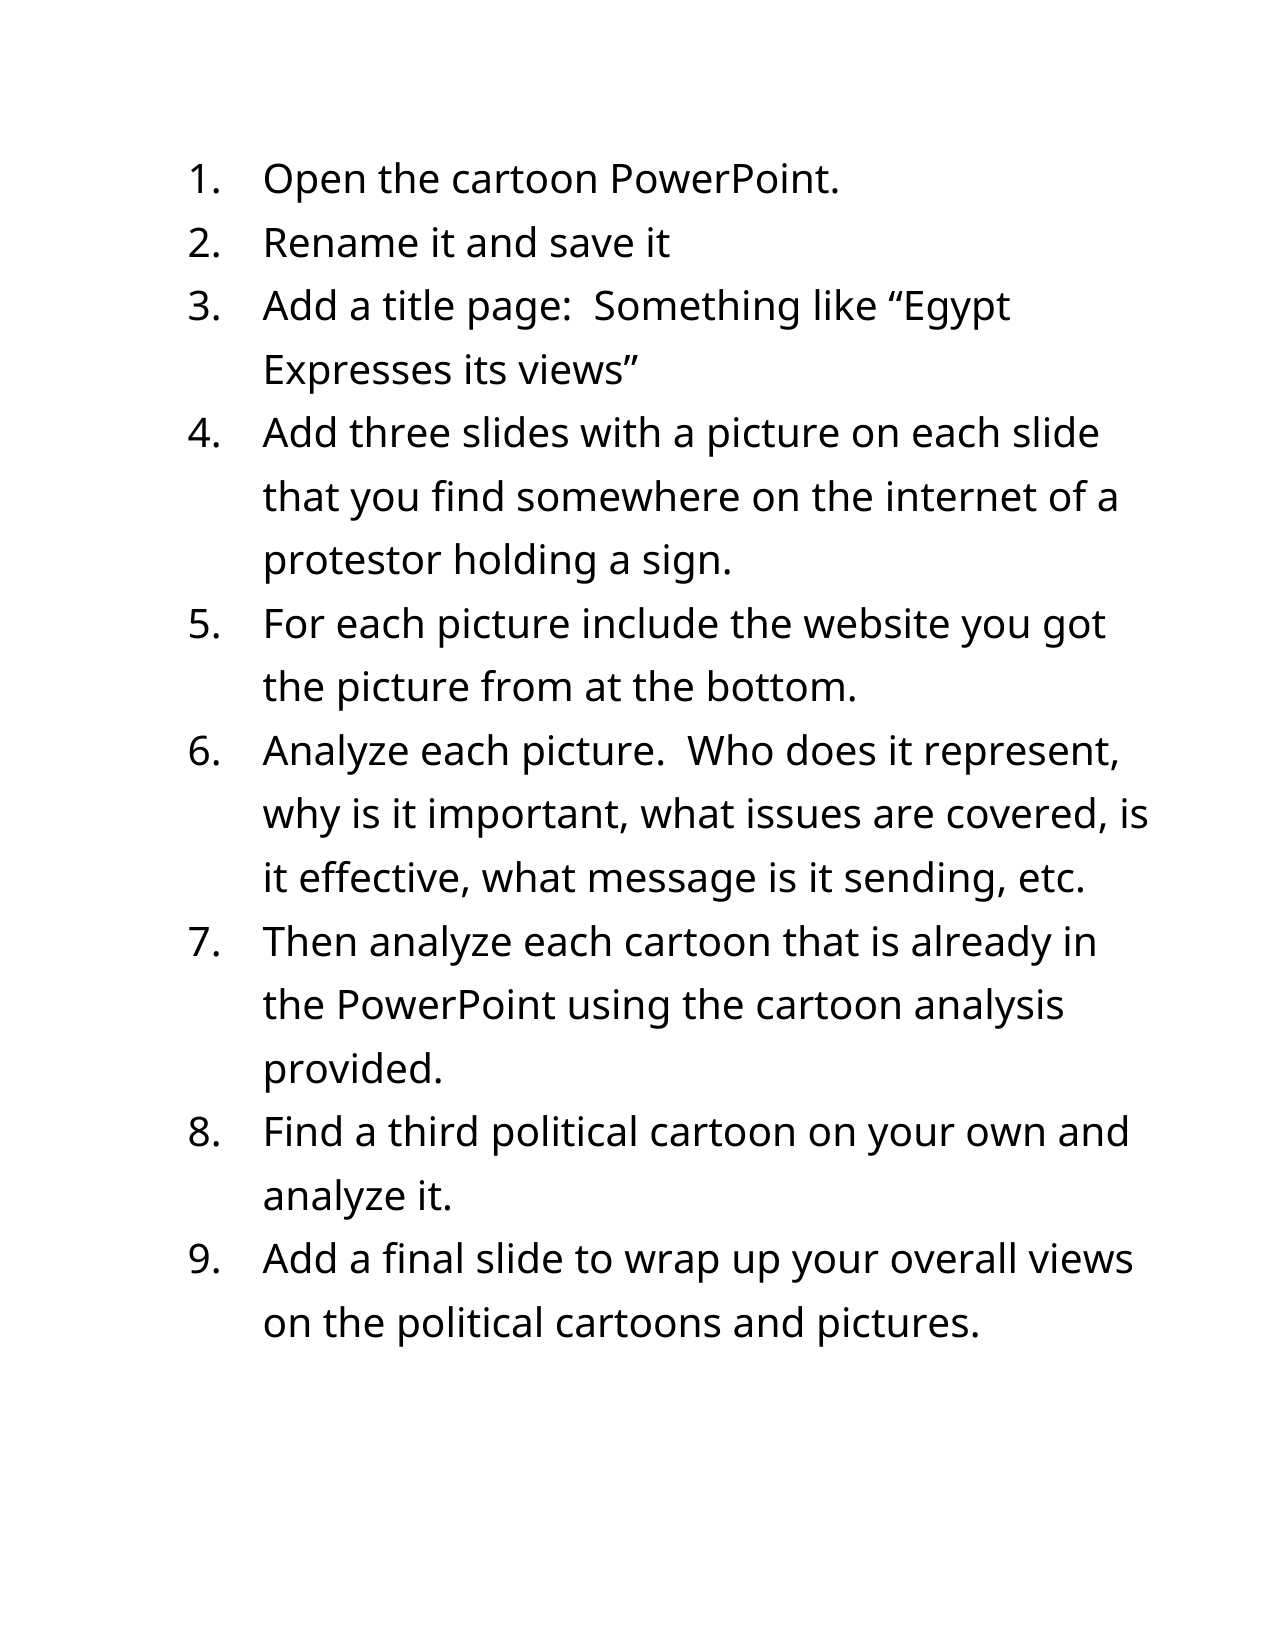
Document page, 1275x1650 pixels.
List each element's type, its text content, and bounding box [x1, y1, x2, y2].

list Add a final slide to wrap up your overall views on the political cartoons and pictures. [187, 1230, 1162, 1349]
list Add three slides with a picture on each slide that you find somewhere on the internet of a protestor holding a sign. [187, 404, 1162, 587]
list Add a title page: Something like “Egypt Expresses its views” [187, 277, 1162, 396]
list Analyze each picture. Who does it represent, why is it important, what issues are covered, is it effective, what message is it sending, etc. [187, 722, 1162, 904]
list Rename it and save it [187, 213, 1162, 269]
list For each picture include the website you got the picture from at the bottom. [187, 595, 1162, 714]
list Find a third political cartoon on your own and analyze it. [187, 1103, 1162, 1222]
list Open the cartoon PowerPoint. [187, 150, 1162, 205]
list Then analyze each cartoon that is already in the PowerPoint using the cartoon analysis provided. [187, 912, 1162, 1095]
